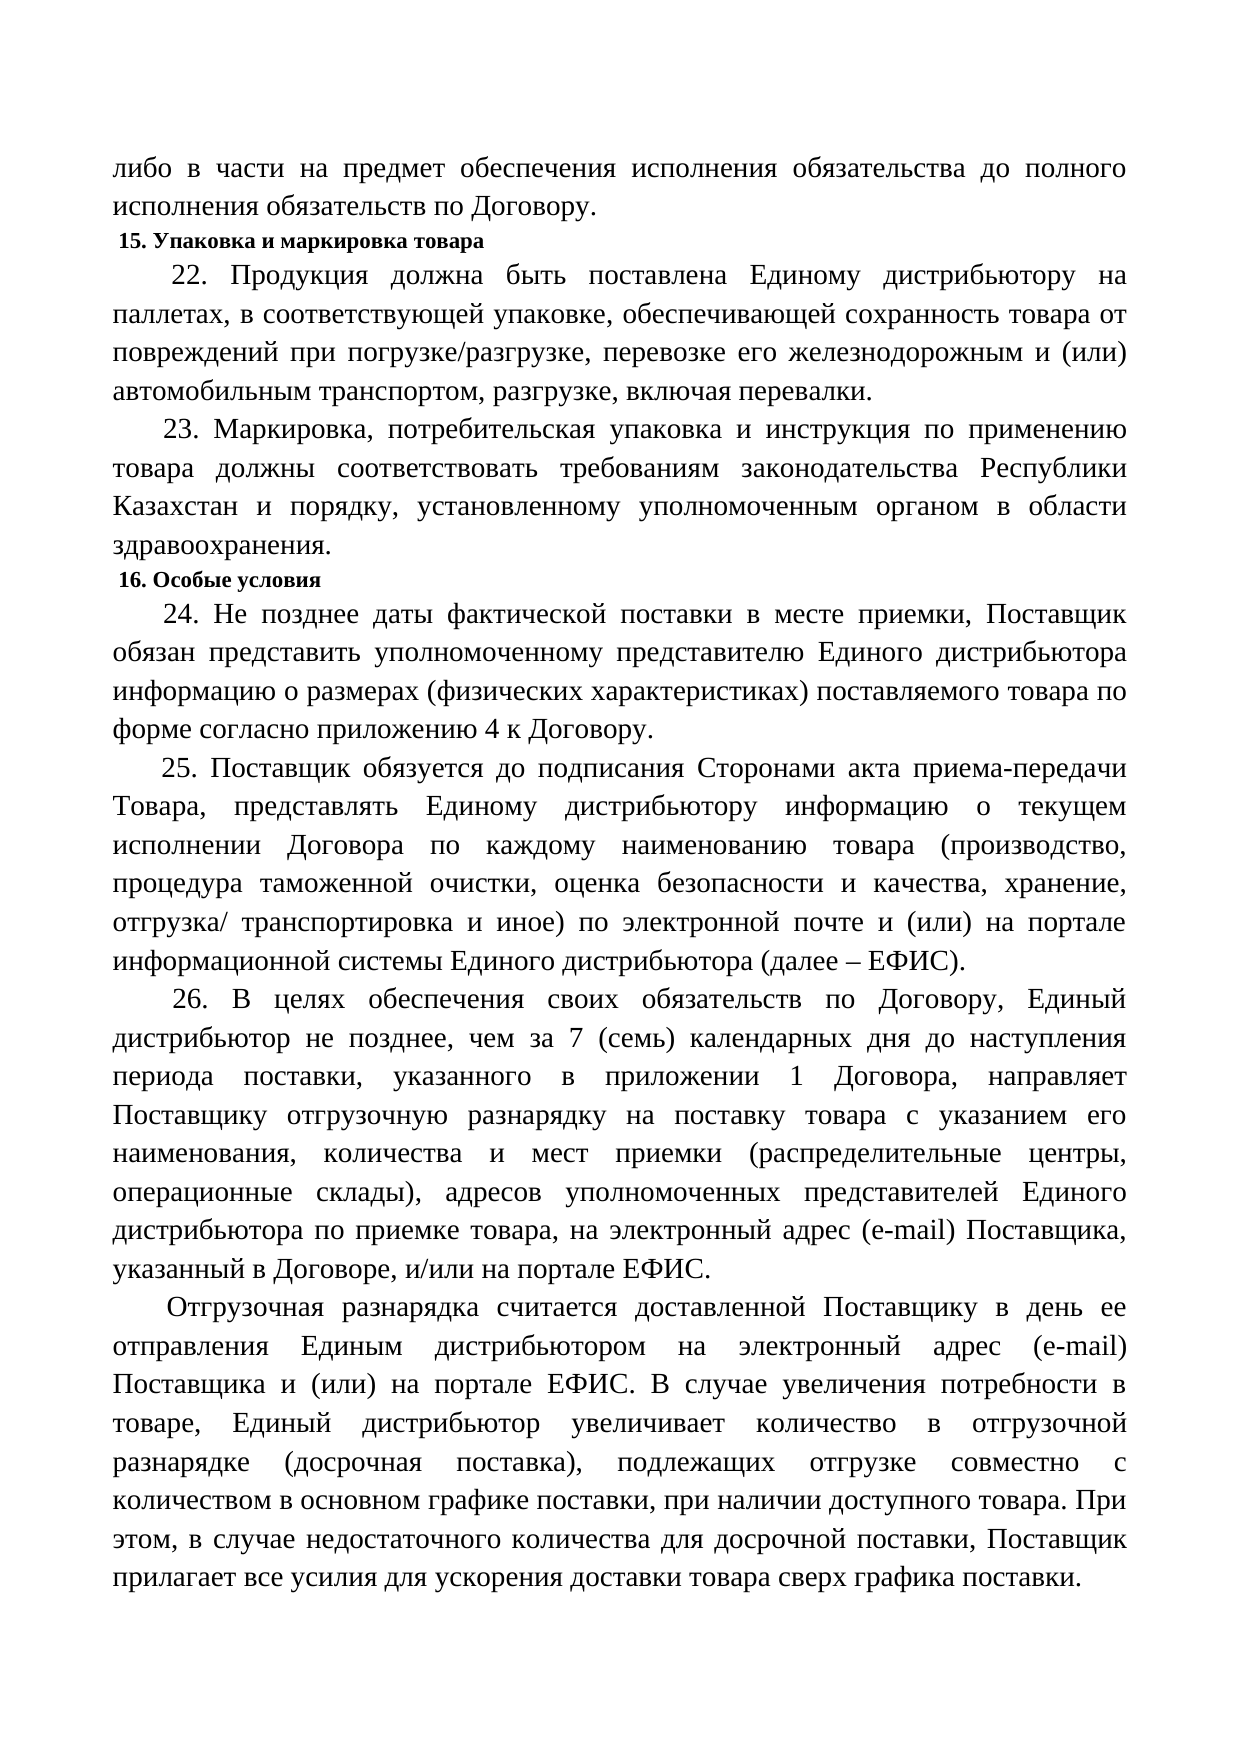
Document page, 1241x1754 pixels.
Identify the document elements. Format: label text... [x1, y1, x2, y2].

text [112, 150, 1128, 222]
text Отгрузочная разнарядка считается доставленной Поставщику в день ее отправления Единым дистрибьютором на электронный адрес (e-mail) Поставщика и (или) на портале ЕФИС. В случае увеличения потребности в товаре, Единый дистрибьютор увеличивает количество в отгрузочной разнарядке (досрочная поставка), подлежащих отгрузке совместно с количеством в основном графике поставки, при наличии доступного товара. При этом, в случае недостаточного количества для досрочной поставки, Поставщик прилагает все усилия для ускорения доставки товара сверх графика поставки. [112, 1289, 1128, 1593]
text 15. Упаковка и маркировка товара [112, 227, 1128, 253]
text 22. Продукция должна быть поставлена Единому дистрибьютору на паллетах, в соответствующей упаковке, обеспечивающей сохранность товара от повреждений при погрузке/разгрузке, перевозке его железнодорожным и (или) автомобильным транспортом, разгрузке, включая перевалки. [112, 257, 1128, 406]
text 24. Не позднее даты фактической поставки в месте приемки, Поставщик обязан представить уполномоченному представителю Единого дистрибьютора информацию о размерах (физических характеристиках) поставляемого товара по форме согласно приложению 4 к Договору. [112, 596, 1128, 745]
text 26. В целях обеспечения своих обязательств по Договору, Единый дистрибьютор не позднее, чем за 7 (семь) календарных дня до наступления периода поставки, указанного в приложении 1 Договора, направляет Поставщику отгрузочную разнарядку на поставку товара с указанием его наименования, количества и мест приемки (распределительные центры, операционные склады), адресов уполномоченных представителей Единого дистрибьютора по приемке товара, на электронный адрес (e-mail) Поставщика, указанный в Договоре, и/или на портале ЕФИС. [112, 981, 1128, 1284]
text 16. Особые условия [112, 566, 1128, 592]
text 23. Маркировка, потребительская упаковка и инструкция по применению товара должны соответствовать требованиям законодательства Республики Казахстан и порядку, установленному уполномоченным органом в области здравоохранения. [112, 411, 1128, 561]
text 25. Поставщик обязуется до подписания Сторонами акта приема-передачи Товара, представлять Единому дистрибьютору информацию о текущем исполнении Договора по каждому наименованию товара (производство, процедура таможенной очистки, оценка безопасности и качества, хранение, отгрузка/ транспортировка и иное) по электронной почте и (или) на портале информационной системы Единого дистрибьютора (далее – ЕФИС). [112, 750, 1128, 976]
